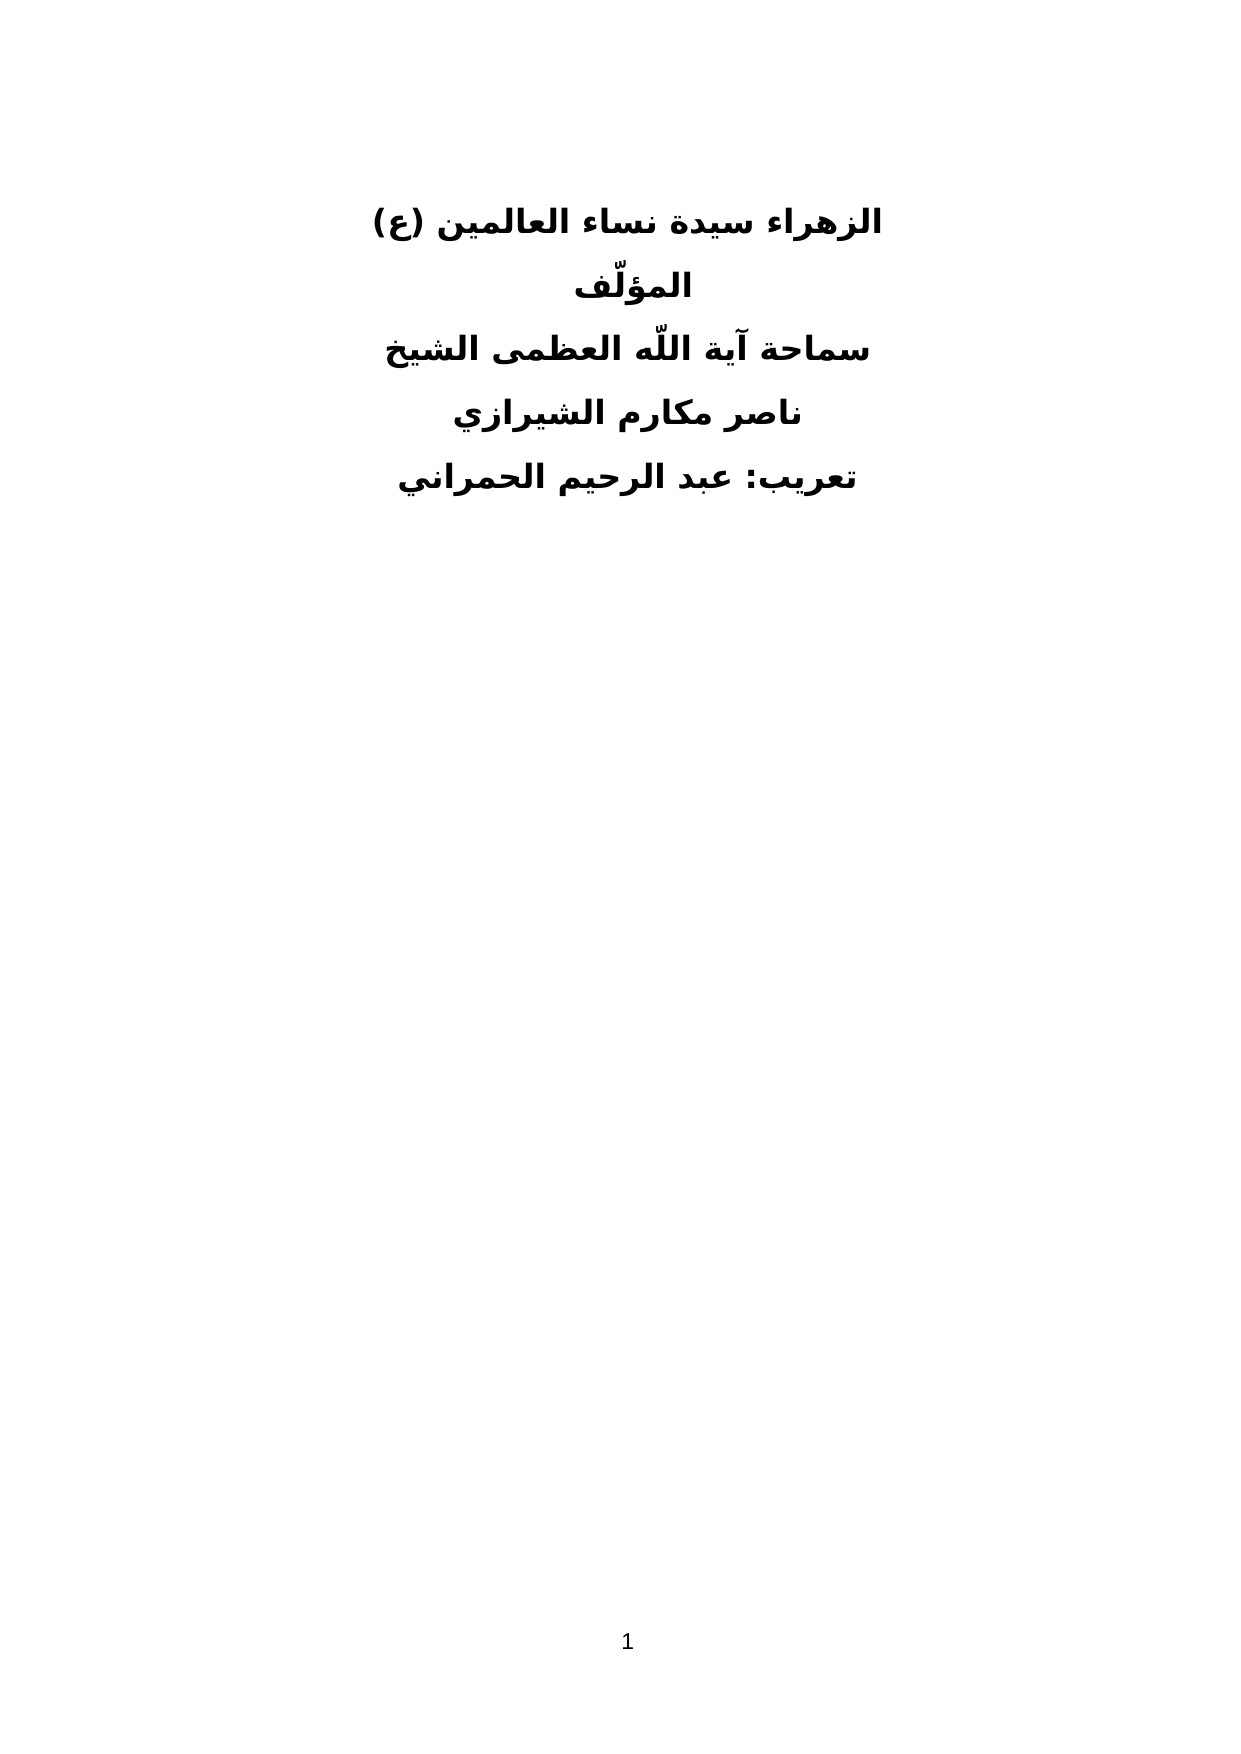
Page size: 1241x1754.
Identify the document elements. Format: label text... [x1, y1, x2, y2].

text ناصر مكارم الشيرازي [222, 394, 1033, 433]
text تعريب: عبد الرحيم الحمراني [222, 458, 1033, 496]
text الزهراء سيدة نساء العالمين (ع) [222, 202, 1033, 241]
text سماحة آية اللّه العظمى الشيخ [222, 330, 1033, 369]
text المؤلّف [222, 266, 1033, 305]
